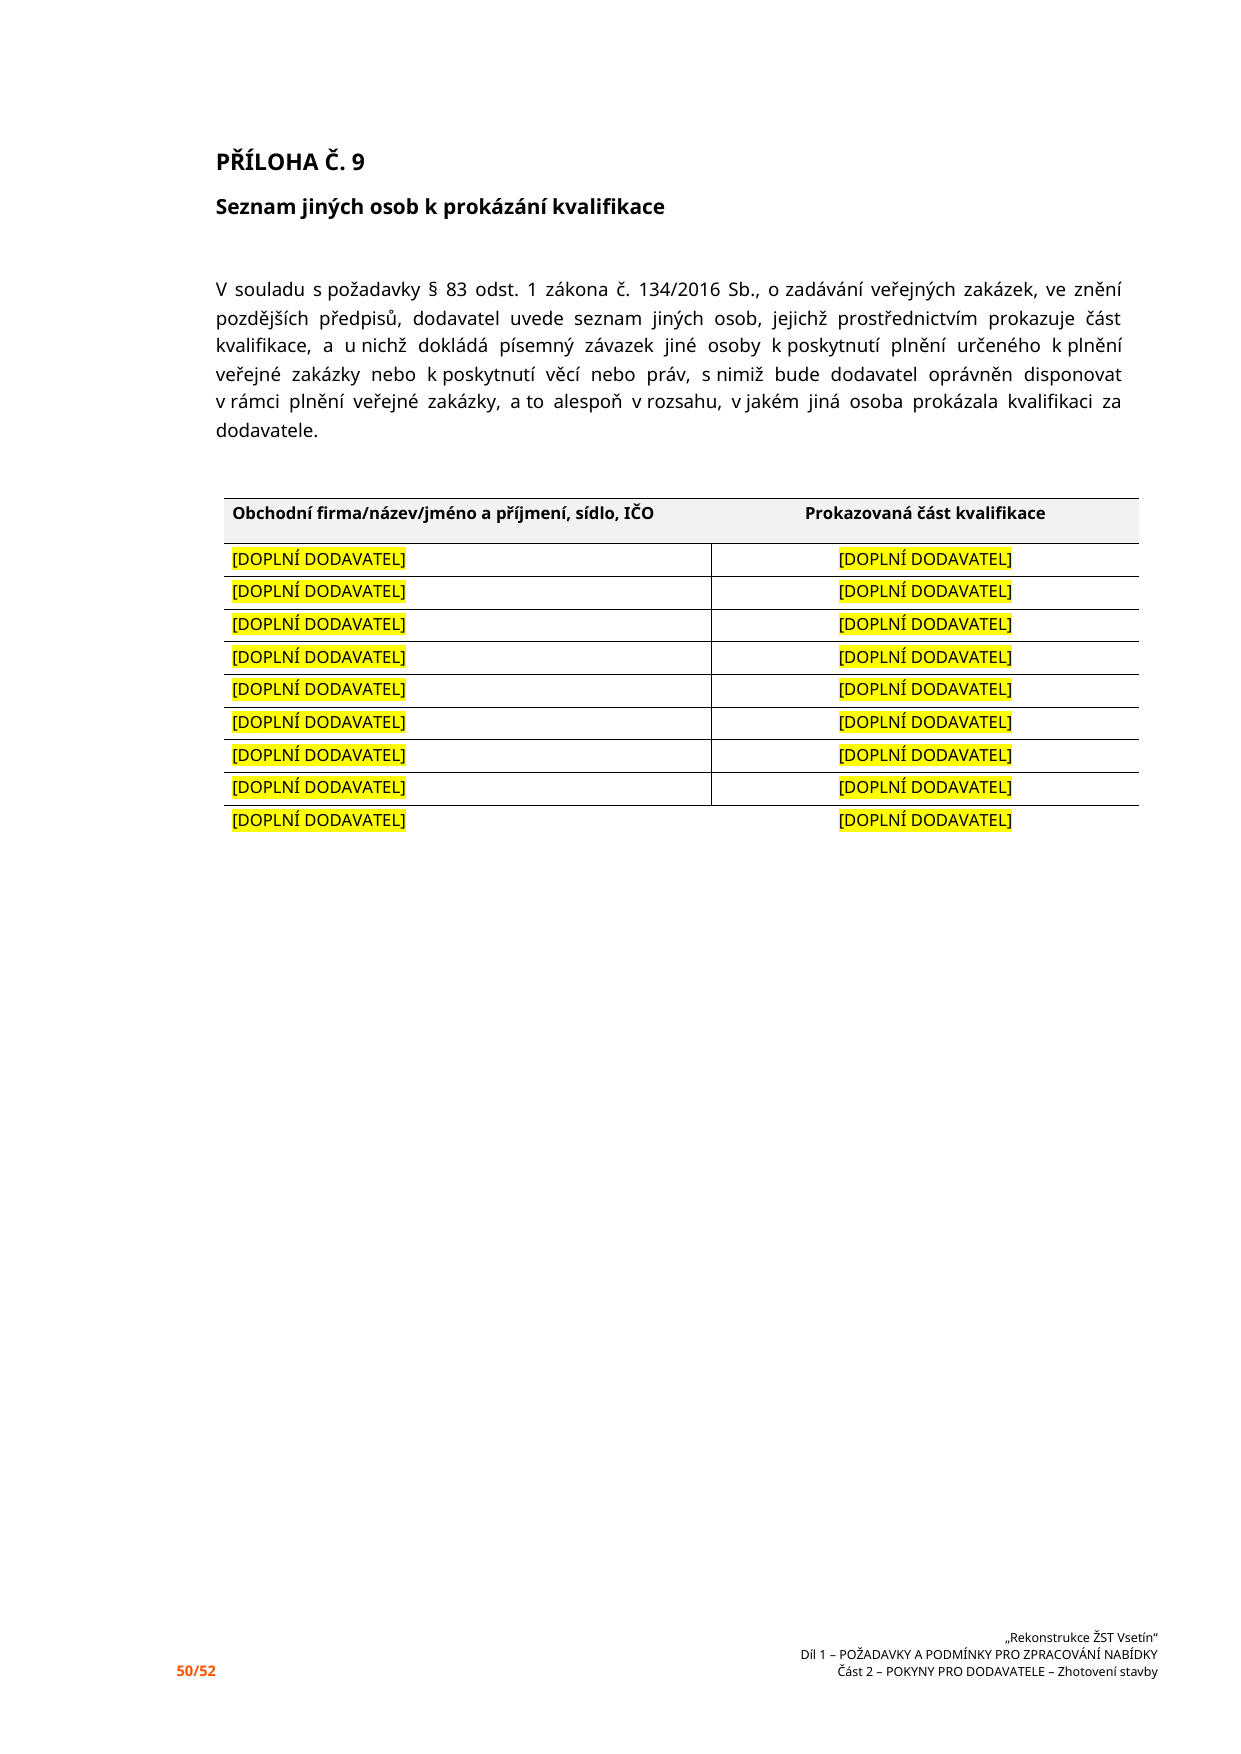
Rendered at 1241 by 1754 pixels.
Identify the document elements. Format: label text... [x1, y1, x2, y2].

table_cell [DOPLNÍ DODAVATEL] [224, 773, 711, 805]
table_cell [DOPLNÍ DODAVATEL] [712, 708, 1139, 739]
table_cell [DOPLNÍ DODAVATEL] [224, 577, 711, 608]
table_cell [DOPLNÍ DODAVATEL] [712, 740, 1139, 772]
table_header Obchodní firma/název/jméno a příjmení, sídlo, IČO [224, 499, 711, 543]
table_cell [DOPLNÍ DODAVATEL] [224, 708, 711, 739]
table_cell [DOPLNÍ DODAVATEL] [712, 773, 1139, 805]
table_cell [DOPLNÍ DODAVATEL] [712, 675, 1139, 707]
table_header Prokazovaná část kvalifikace [711, 499, 1139, 543]
table_cell [DOPLNÍ DODAVATEL] [712, 642, 1139, 674]
table_cell [DOPLNÍ DODAVATEL] [711, 806, 1139, 837]
table_cell [DOPLNÍ DODAVATEL] [224, 740, 711, 772]
table_cell [DOPLNÍ DODAVATEL] [224, 675, 711, 707]
table_cell [DOPLNÍ DODAVATEL] [712, 577, 1139, 608]
text Příloha č. 9 [216, 146, 1122, 177]
table_cell [DOPLNÍ DODAVATEL] [224, 806, 711, 837]
table_cell [DOPLNÍ DODAVATEL] [224, 610, 711, 641]
table_cell [DOPLNÍ DODAVATEL] [712, 544, 1139, 576]
text Seznam jiných osob k prokázání kvalifikace [216, 192, 1122, 221]
text V souladu s požadavky § 83 odst. 1 zákona č. 134/2016 Sb., o zadávání veřejných zakázek, ve znění pozdějších předpisů, dodavatel uvede seznam jiných osob, jejichž prostřednictvím prokazuje část kvalifikace, a u nichž dokládá písemný závazek jiné osoby k poskytnutí plnění určeného k plnění veřejné zakázky nebo k poskytnutí věcí nebo práv, s nimiž bude dodavatel oprávněn disponovat v rámci plnění veřejné zakázky, a to alespoň v rozsahu, v jakém jiná osoba prokázala kvalifikaci za dodavatele. [216, 277, 1122, 442]
table_cell [DOPLNÍ DODAVATEL] [224, 544, 711, 576]
table_cell [DOPLNÍ DODAVATEL] [224, 642, 711, 674]
table_cell [DOPLNÍ DODAVATEL] [712, 610, 1139, 641]
